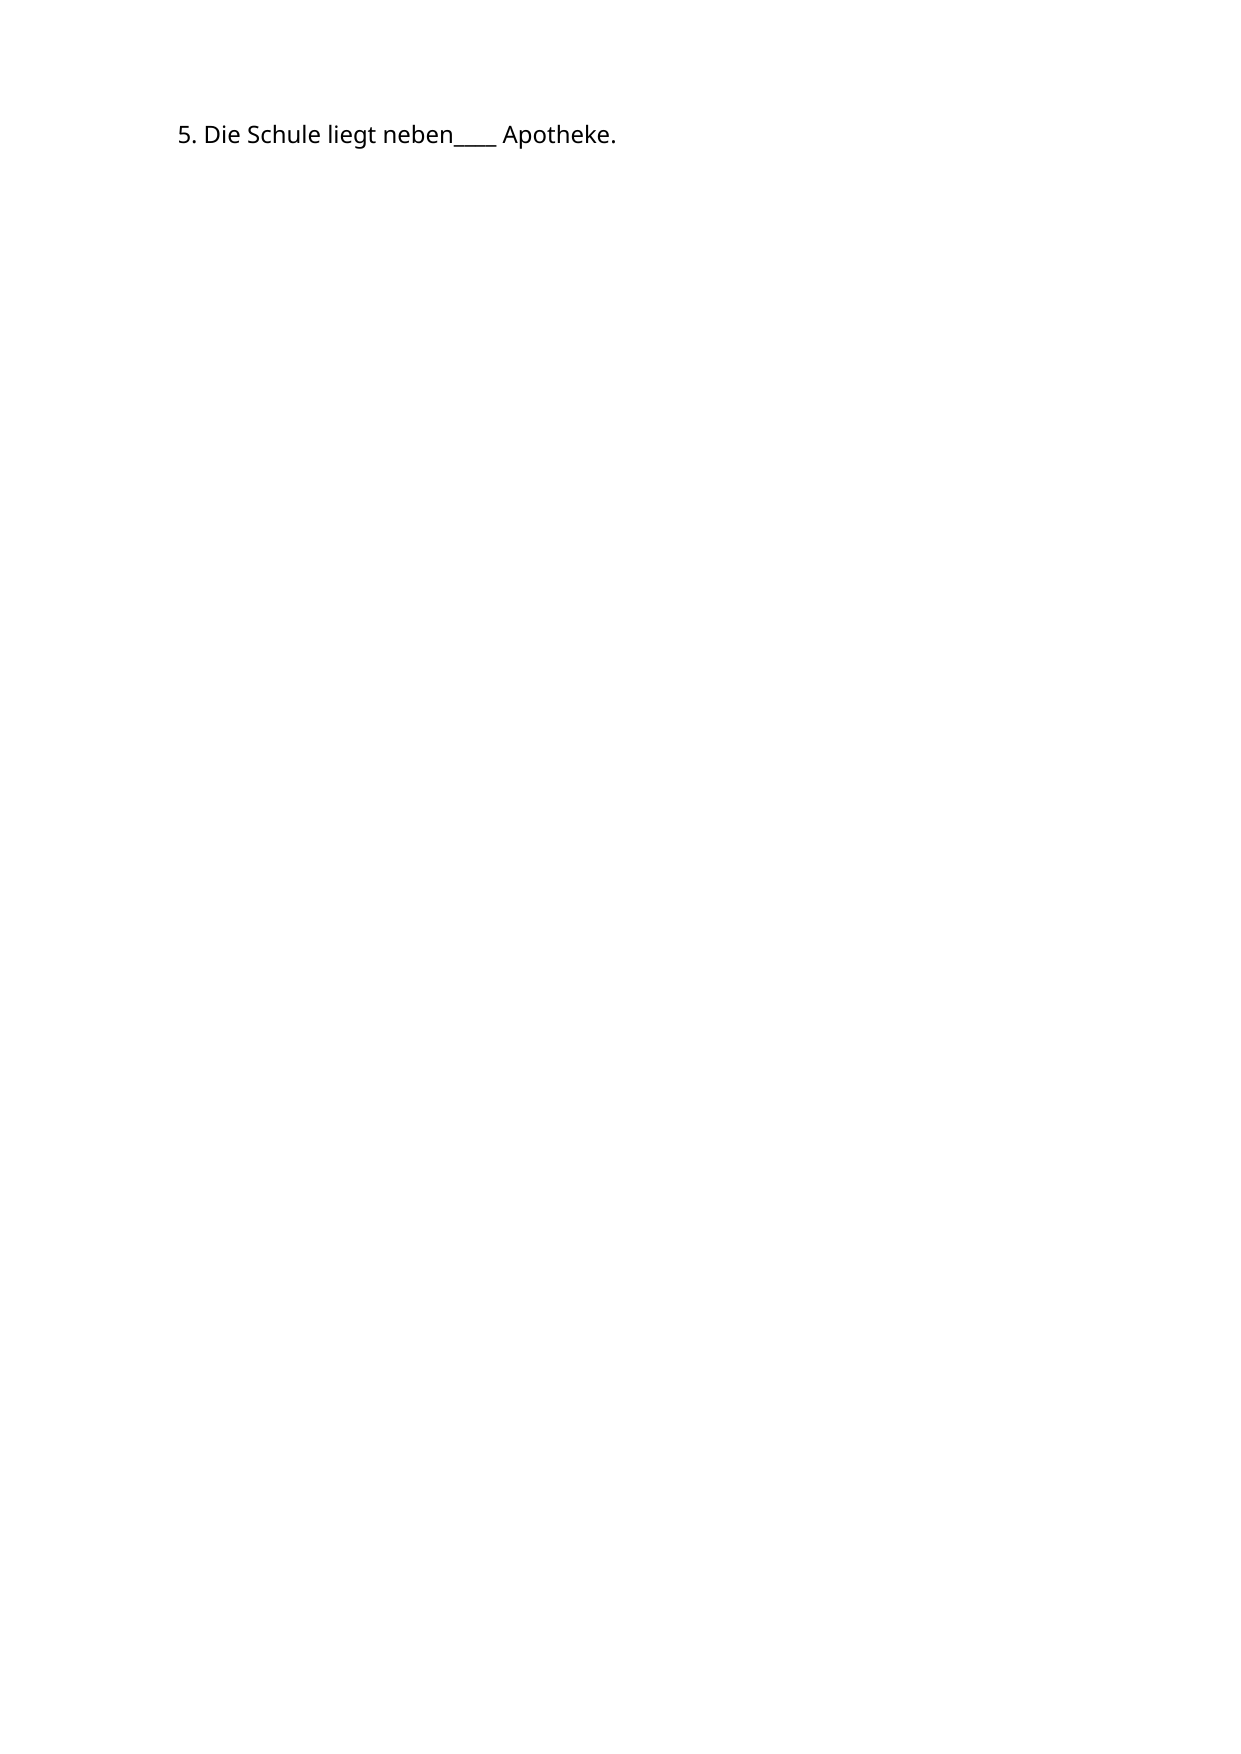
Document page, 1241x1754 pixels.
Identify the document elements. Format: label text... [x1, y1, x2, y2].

text 5. Die Schule liegt neben____ Apotheke. [177, 118, 1152, 151]
